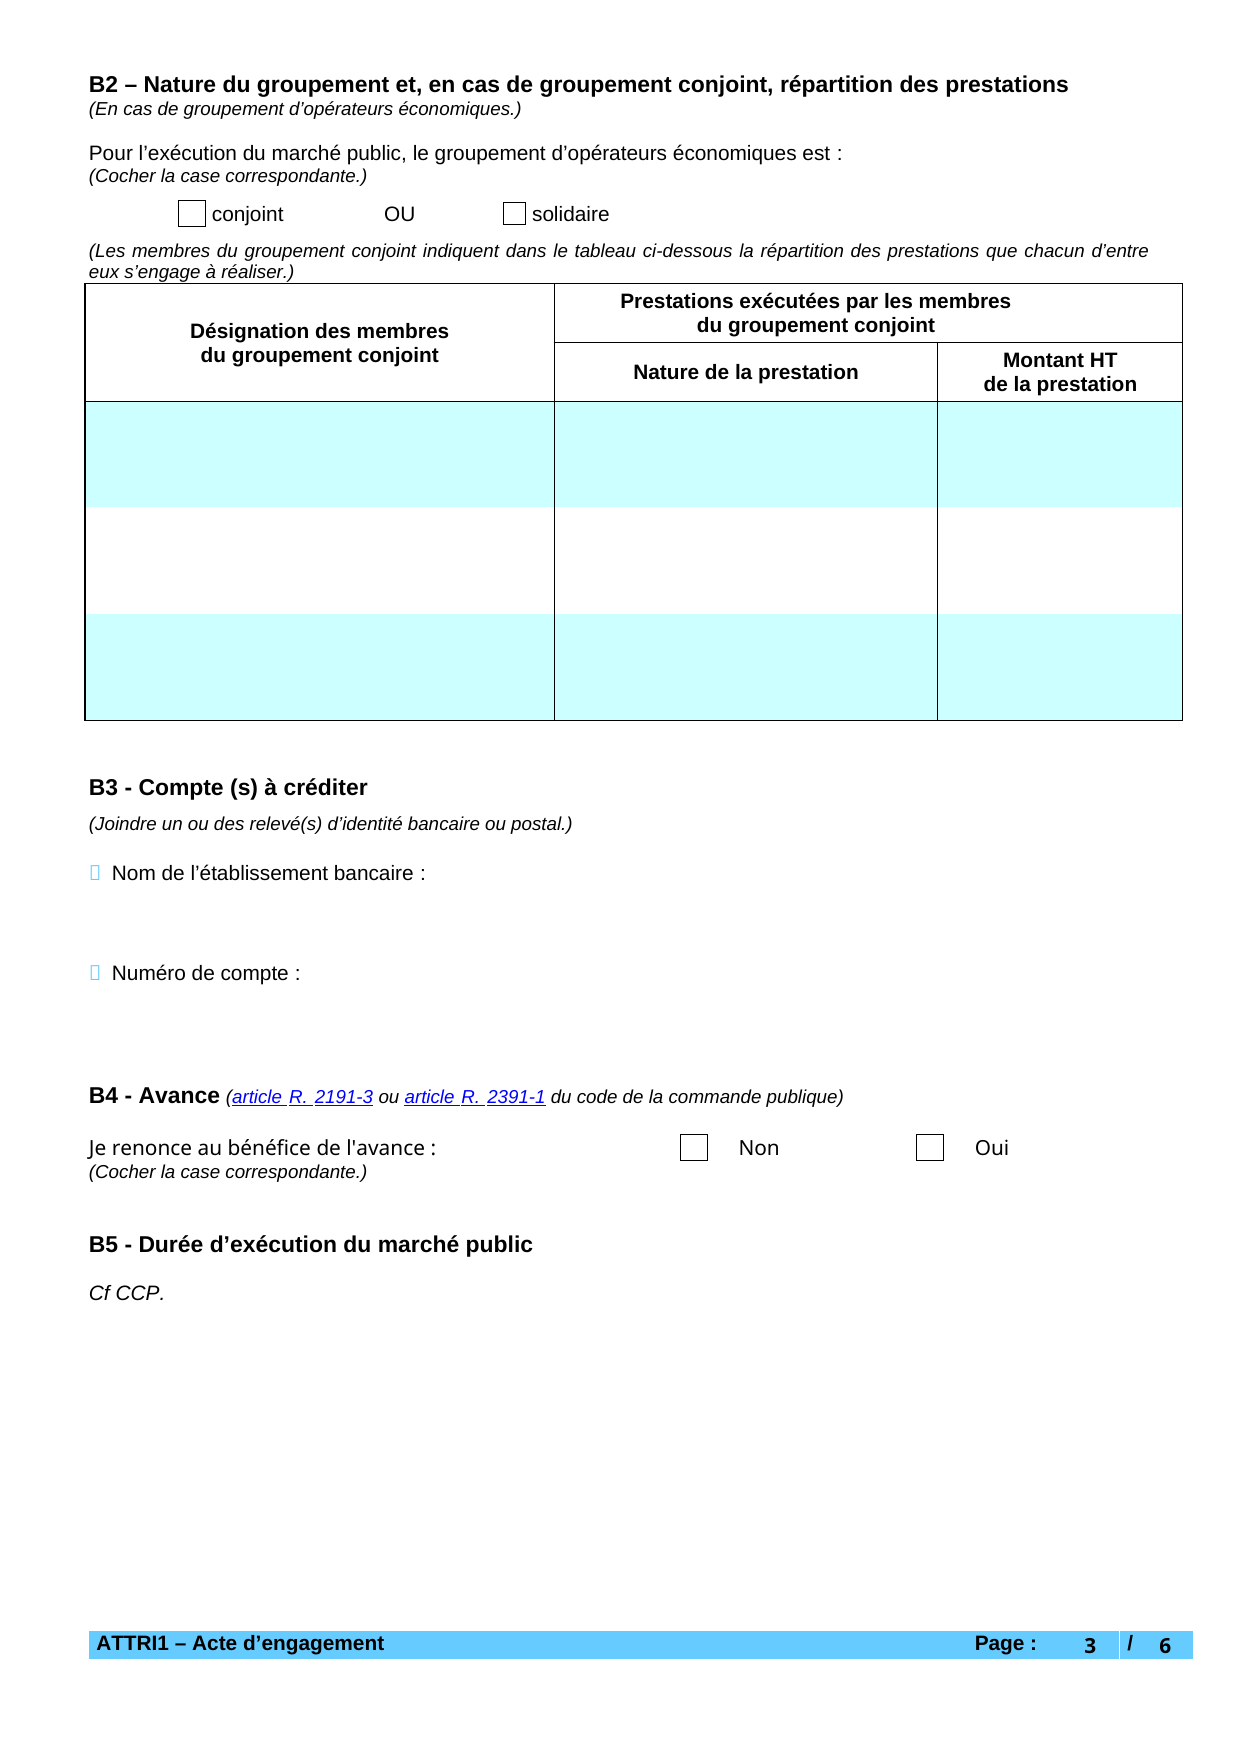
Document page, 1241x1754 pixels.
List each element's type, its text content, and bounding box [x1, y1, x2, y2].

table_header Prestations exécutées par les membres du groupement conjoint [555, 284, 1182, 342]
text Cf CCP. [89, 1281, 1152, 1305]
table_cell [938, 507, 1182, 614]
table_header Désignation des membres du groupement conjoint [86, 284, 554, 401]
subtitle B5 - Durée d’exécution du marché public [89, 1231, 1152, 1257]
table_cell [555, 402, 937, 507]
table_cell Montant HT de la prestation [938, 343, 1182, 401]
table_cell [938, 402, 1182, 507]
table_cell [555, 507, 937, 614]
text B3 - Compte (s) à créditer [89, 773, 1152, 800]
table_cell [86, 507, 554, 614]
table_cell [86, 402, 554, 507]
text  Numéro de compte : [89, 958, 1152, 987]
text B2 – Nature du groupement et, en cas de groupement conjoint, répartition des prestations [89, 71, 1152, 98]
text  Nom de l’établissement bancaire : [89, 858, 1152, 886]
text conjoint OU solidaire [89, 199, 1152, 227]
table_cell [938, 614, 1182, 720]
table_cell Nature de la prestation [555, 343, 937, 401]
text (En cas de groupement d’opérateurs économiques.) [89, 98, 1152, 119]
text (Cocher la case correspondante.) [89, 1161, 1152, 1183]
table_cell [86, 614, 554, 720]
text (Joindre un ou des relevé(s) d’identité bancaire ou postal.) [89, 812, 1152, 834]
text B4 - Avance (article R. 2191-3 ou article R. 2391-1 du code de la commande publique) [89, 1082, 1152, 1109]
text (Les membres du groupement conjoint indiquent dans le tableau ci-dessous la répartition des prestations que chacun d’entre eux s’engage à réaliser.) [89, 240, 1152, 283]
text Je renonce au bénéfice de l'avance : Non Oui [89, 1133, 1152, 1161]
text Pour l’exécution du marché public, le groupement d’opérateurs économiques est : [89, 141, 1152, 165]
text (Cocher la case correspondante.) [89, 165, 1152, 186]
table_cell [555, 614, 937, 720]
